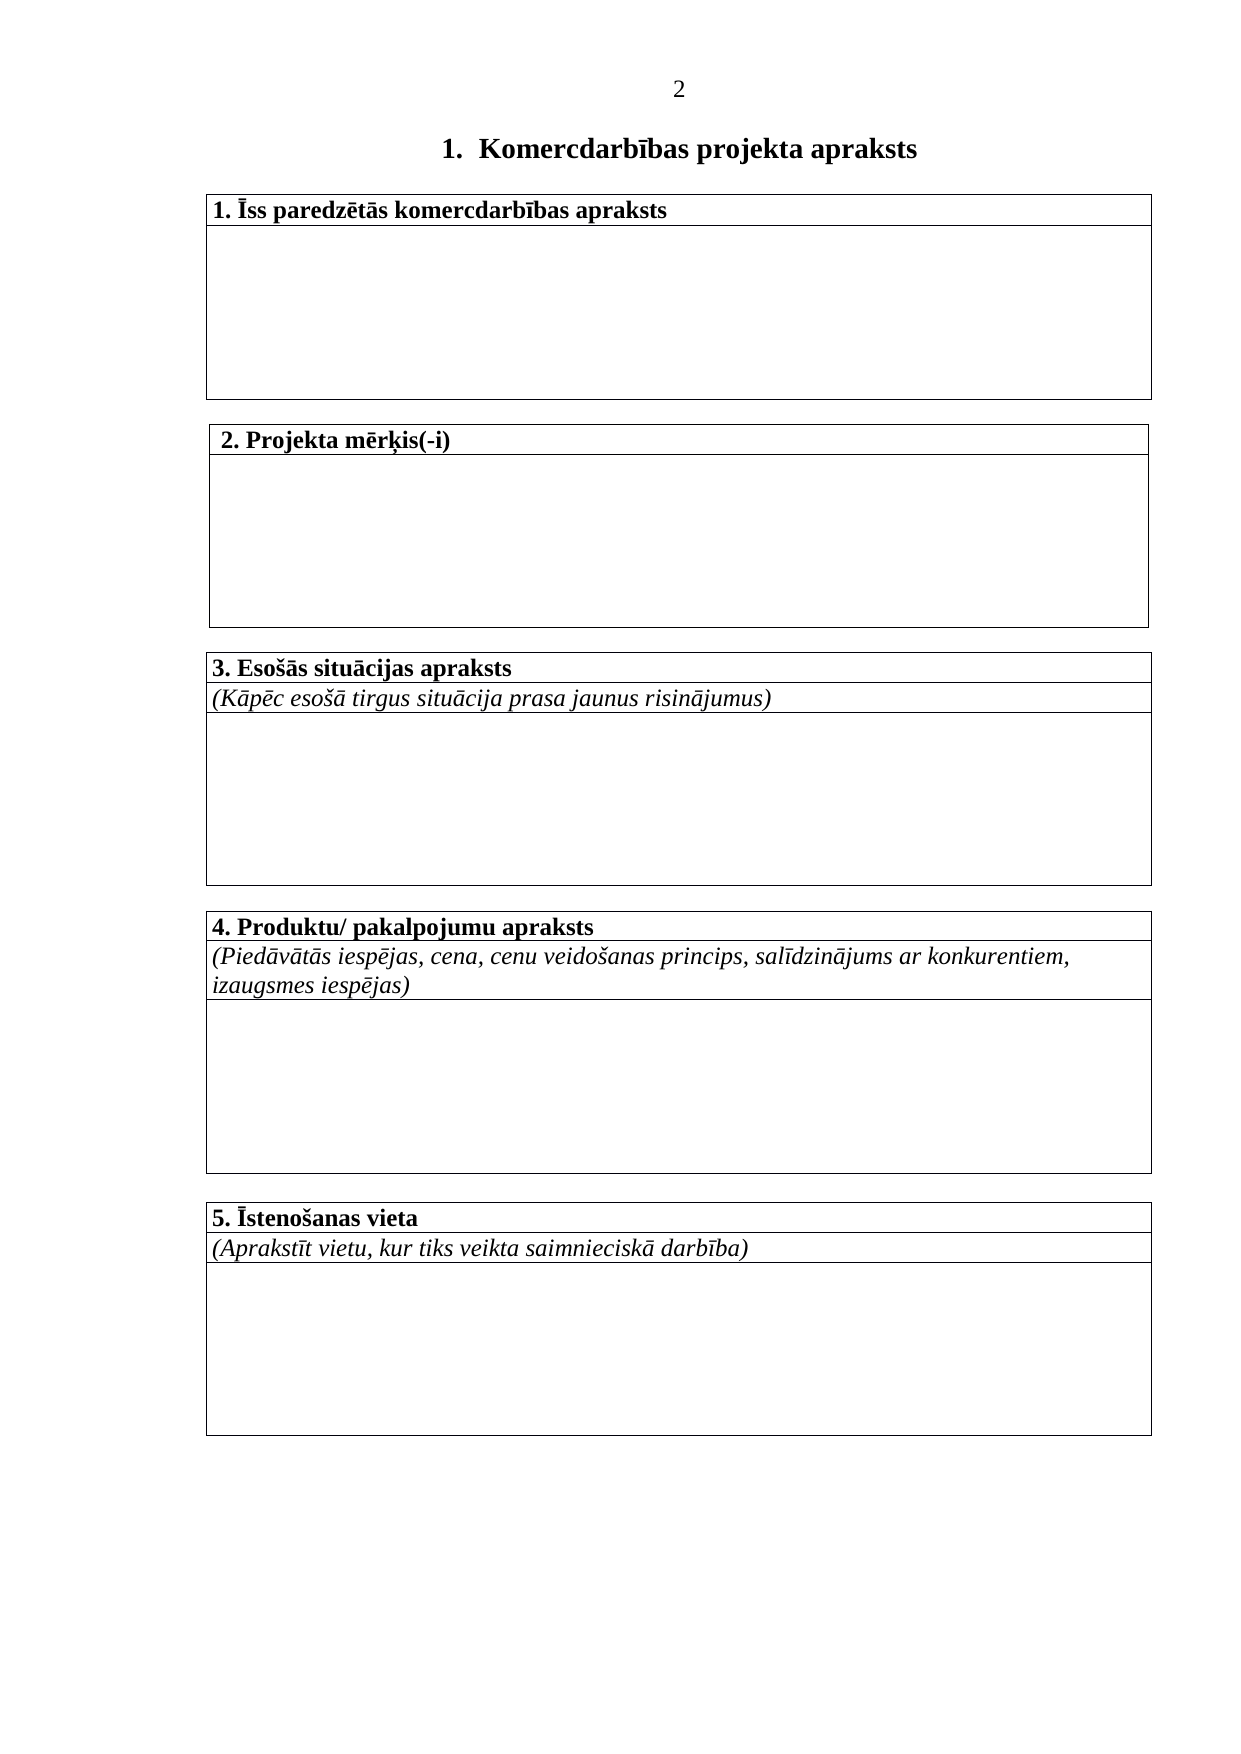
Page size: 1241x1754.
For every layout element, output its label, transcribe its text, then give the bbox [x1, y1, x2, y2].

table_header 1. Īss paredzētās komercdarbības apraksts [207, 195, 1151, 225]
table_header 3. Esošās situācijas apraksts [207, 653, 1151, 682]
table_cell (Piedāvātās iespējas, cena, cenu veidošanas princips, salīdzinājums ar konkurentiem, izaugsmes iespējas) [207, 941, 1151, 999]
table_cell [210, 455, 1148, 627]
table_header 5. Īstenošanas vieta [207, 1203, 1151, 1232]
table_header 2. Projekta mērķis(-i) [210, 425, 1148, 454]
table_cell (Kāpēc esošā tirgus situācija prasa jaunus risinājumus) [207, 683, 1151, 712]
table_cell [207, 226, 1151, 399]
table_cell (Aprakstīt vietu, kur tiks veikta saimnieciskā darbība) [207, 1233, 1151, 1262]
table_header 4. Produktu/ pakalpojumu apraksts [207, 912, 1151, 940]
table_cell [207, 1263, 1151, 1435]
table_cell [207, 1000, 1151, 1172]
list Komercdarbības projekta apraksts [177, 131, 1181, 165]
table_cell [207, 713, 1151, 885]
